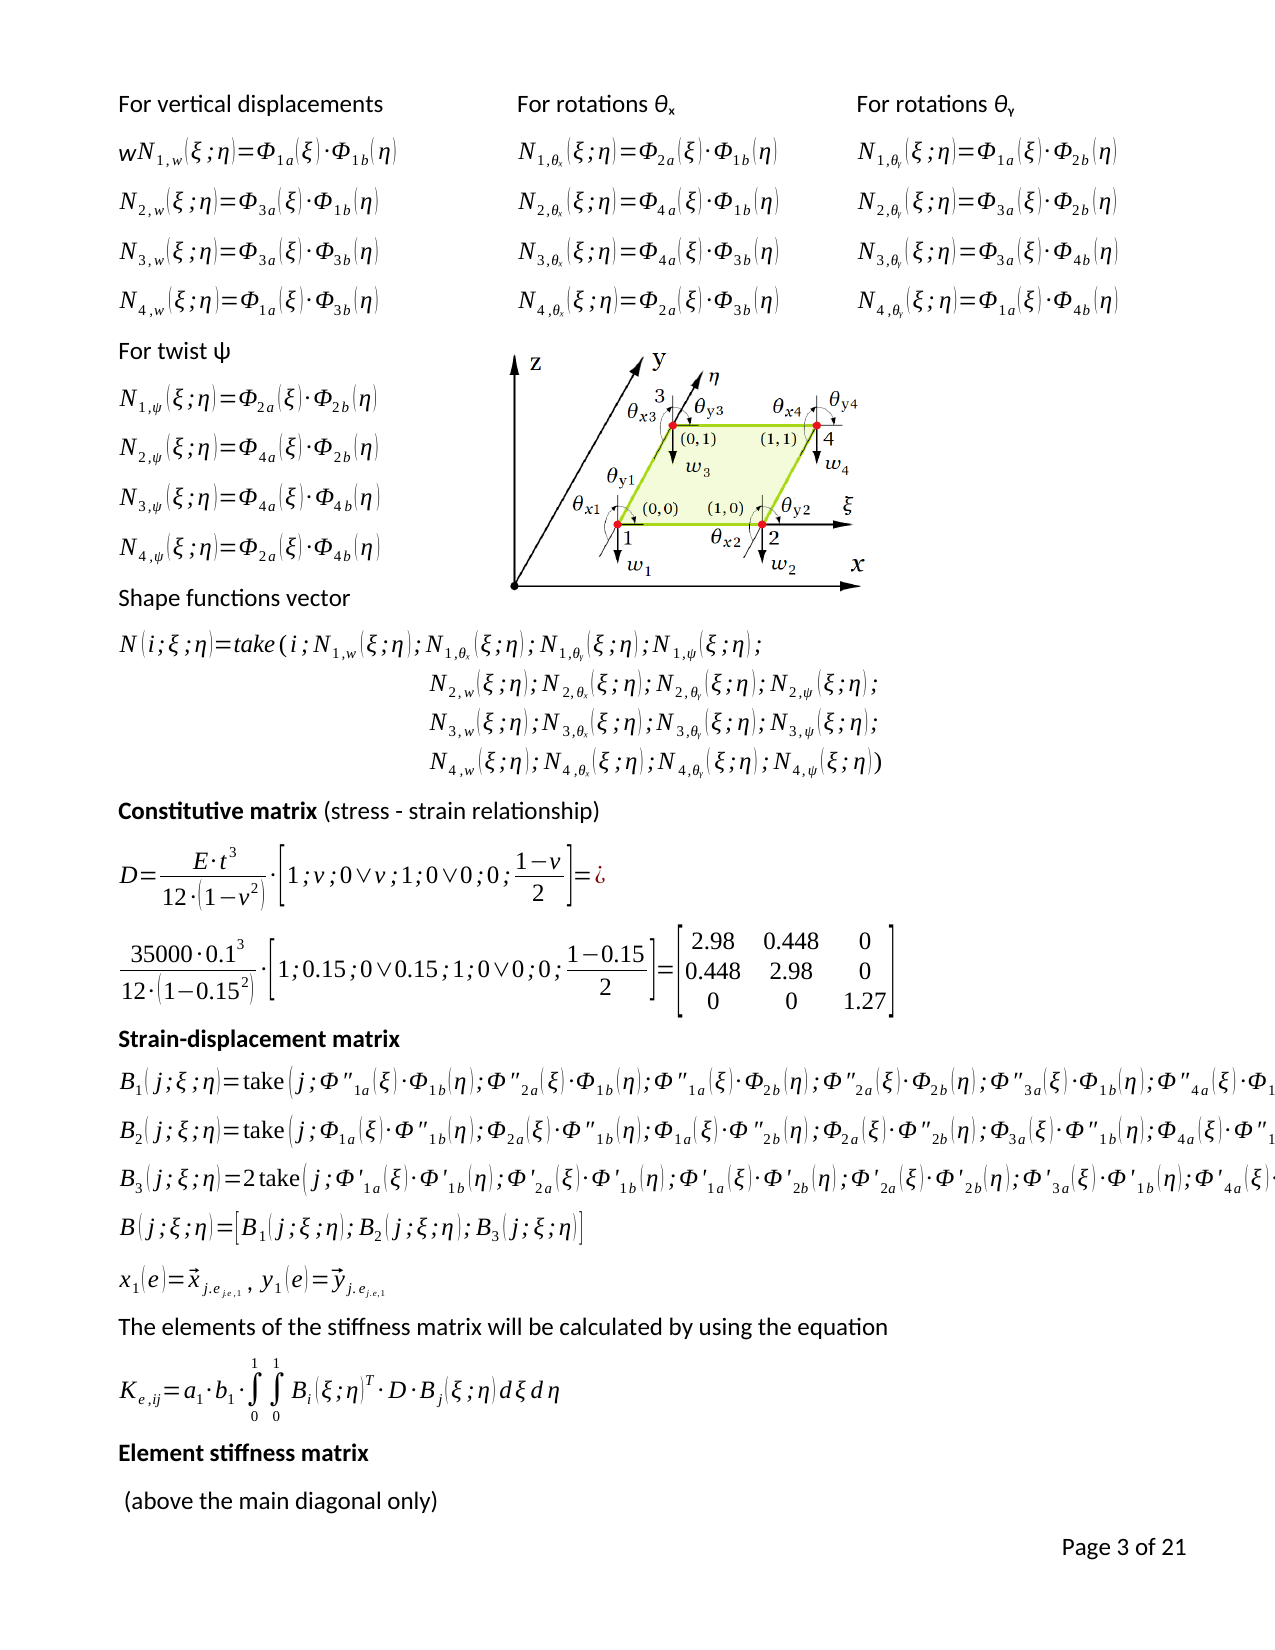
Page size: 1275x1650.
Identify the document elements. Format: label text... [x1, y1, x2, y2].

text (above the main diagonal only) [118, 1485, 1186, 1516]
text Element stiffness matrix [118, 1438, 1186, 1468]
table_cell For rotations θᵧ [856, 89, 1167, 335]
text Shape functions vector [118, 582, 1186, 612]
picture [499, 366, 872, 582]
text For twist ψ [118, 335, 1186, 366]
text , [118, 1264, 1186, 1299]
table_cell For vertical displacements w [118, 89, 517, 335]
text The elements of the stiffness matrix will be calculated by using the equation [118, 1311, 1186, 1342]
text Strain-displacement matrix [118, 1023, 1186, 1054]
text Constitutive matrix (stress - strain relationship) [118, 796, 1186, 826]
table_cell For rotations θₓ [517, 89, 856, 335]
